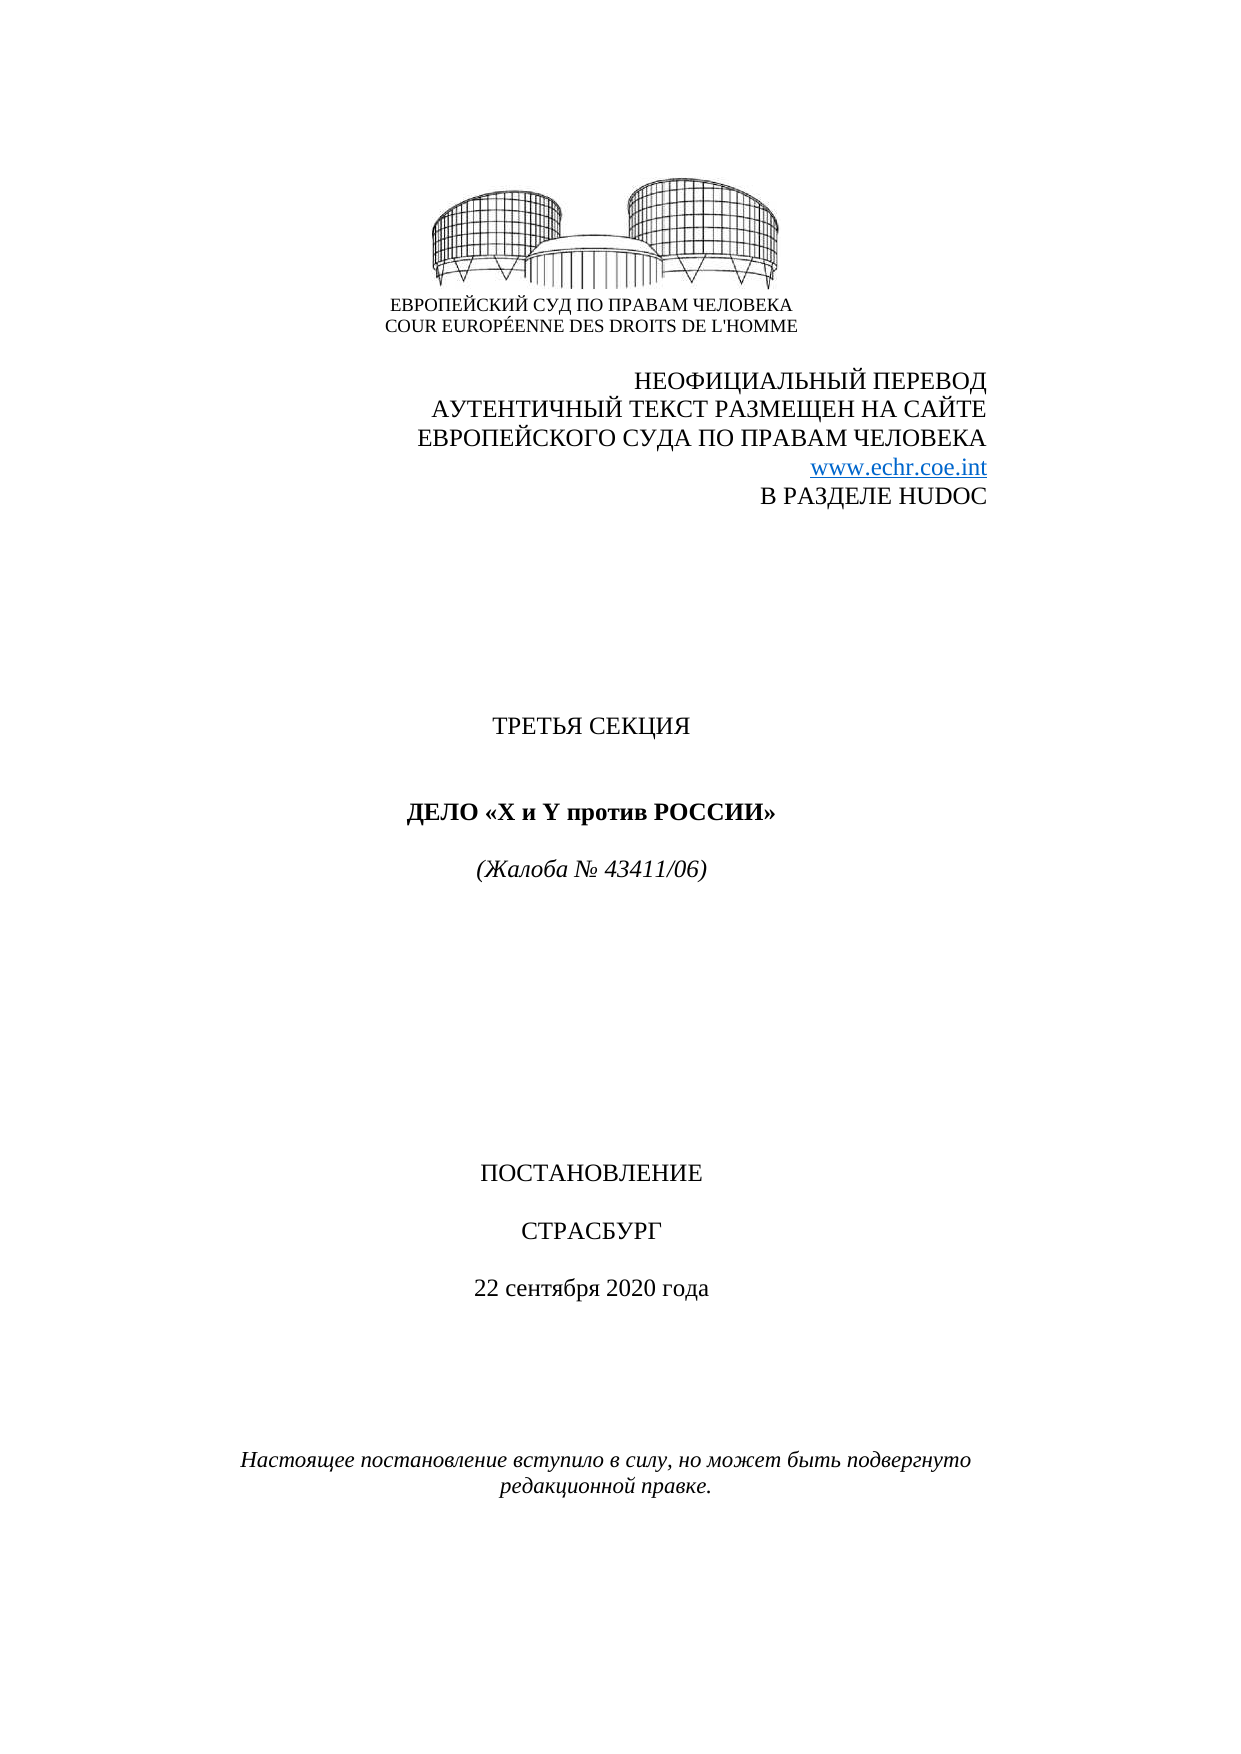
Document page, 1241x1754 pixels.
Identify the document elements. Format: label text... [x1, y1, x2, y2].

text АУТЕНТИЧНЫЙ ТЕКСТ РАЗМЕЩЕН НА САЙТЕ [225, 394, 987, 423]
text www.echr.coe.int [225, 452, 987, 481]
text Настоящее постановление вступило в силу, но может быть подвергнуто редакционной правке. [225, 1446, 987, 1498]
text НЕОФИЦИАЛЬНЫЙ ПЕРЕВОД [225, 366, 987, 394]
text ЕВРОПЕЙСКОГО СУДА ПО ПРАВАМ ЧЕЛОВЕКА [225, 423, 987, 452]
text (Жалоба № 43411/06) [225, 854, 958, 883]
text ТРЕТЬЯ СЕКЦИЯ [225, 711, 958, 739]
picture [431, 177, 781, 290]
text 22 сентября 2020 года [225, 1273, 958, 1302]
text В РАЗДЕЛЕ HUDOC [225, 481, 987, 509]
text ПОСТАНОВЛЕНИЕ [225, 1158, 958, 1187]
text СТРАСБУРГ [225, 1216, 958, 1244]
text ЕВРОПЕЙСКИЙ СУД ПО ПРАВАМ ЧЕЛОВЕКА COUR EUROPÉENNE DES DROITS DE L'HOMME [225, 294, 958, 337]
text ДЕЛО «X и Y против РОССИИ» [225, 797, 958, 826]
